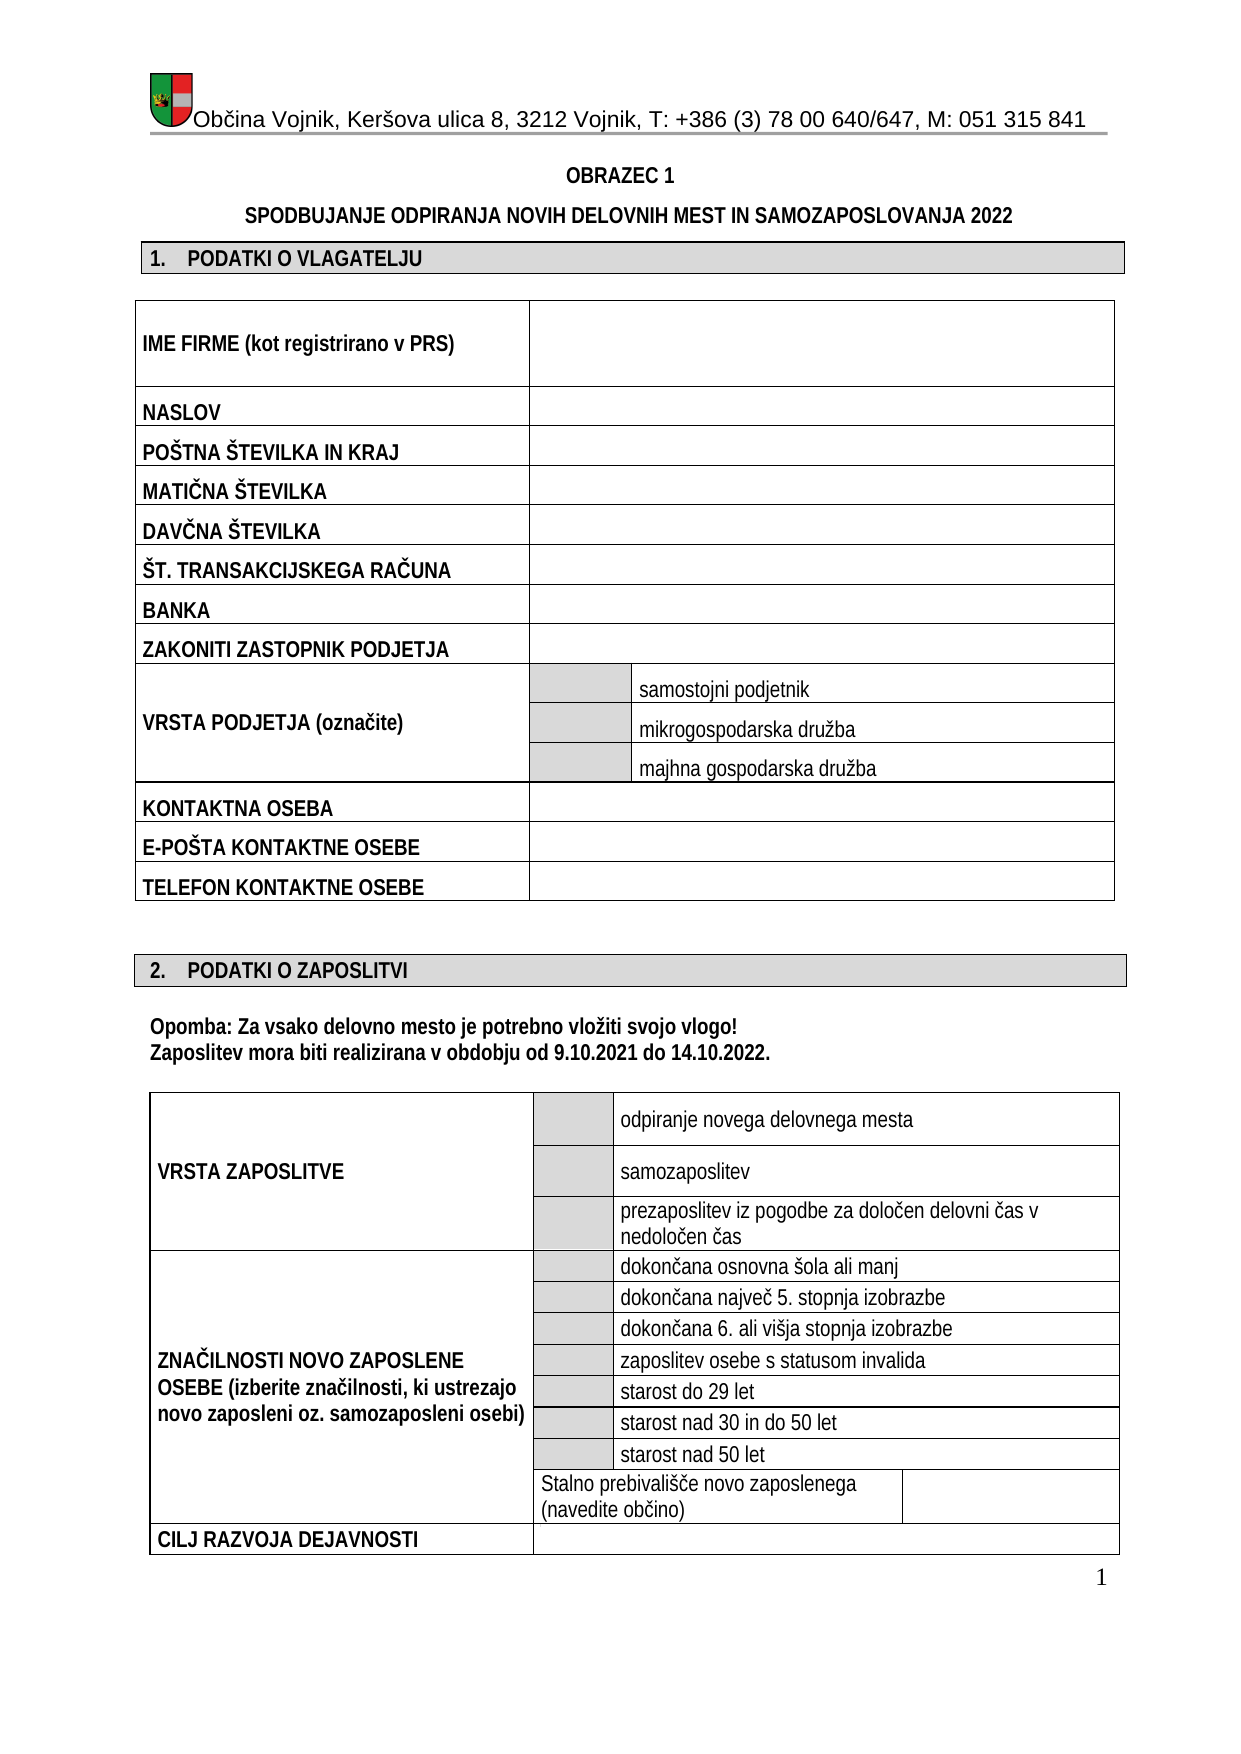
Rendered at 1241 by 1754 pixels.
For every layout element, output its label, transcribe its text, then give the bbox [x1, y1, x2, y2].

table_cell dokončana osnovna šola ali manj [614, 1251, 1119, 1281]
table_cell NASLOV [136, 387, 529, 425]
text OBRAZEC 1 [150, 162, 1107, 189]
table_header odpiranje novega delovnega mesta [614, 1093, 1119, 1145]
table_cell TELEFON KONTAKTNE OSEBE [136, 862, 529, 900]
table_cell samozaposlitev [614, 1146, 1119, 1196]
picture [150, 73, 193, 127]
table_cell MATIČNA ŠTEVILKA [136, 466, 529, 504]
table_header [530, 301, 1114, 386]
table_cell [534, 1524, 1119, 1554]
table_cell starost do 29 let [614, 1376, 1119, 1406]
table_cell ŠT. TRANSAKCIJSKEGA RAČUNA [136, 545, 529, 583]
table_cell [530, 862, 1114, 900]
table_cell [530, 664, 631, 702]
table_header [534, 1093, 613, 1145]
table_cell [534, 1313, 613, 1344]
table_cell [534, 1146, 613, 1196]
table_cell dokončana 6. ali višja stopnja izobrazbe [614, 1313, 1119, 1344]
table_cell [530, 822, 1114, 861]
table_cell [534, 1439, 613, 1469]
table_cell zaposlitev osebe s statusom invalida [614, 1345, 1119, 1375]
table_cell [534, 1376, 613, 1406]
table_header IME FIRME (kot registrirano v PRS) [136, 301, 529, 386]
table_cell BANKA [136, 585, 529, 623]
table_cell ZNAČILNOSTI NOVO ZAPOSLENE OSEBE (izberite značilnosti, ki ustrezajo novo zaposleni oz. samozaposleni osebi) [151, 1251, 533, 1523]
table_cell POŠTNA ŠTEVILKA IN KRAJ [136, 426, 529, 465]
table_cell [530, 426, 1114, 465]
table_cell [534, 1251, 613, 1281]
table_cell [530, 466, 1114, 504]
table_cell ZAKONITI ZASTOPNIK PODJETJA [136, 624, 529, 663]
table_cell [534, 1408, 613, 1438]
table_header VRSTA ZAPOSLITVE [151, 1093, 533, 1249]
table_cell samostojni podjetnik [632, 664, 1114, 702]
table_cell DAVČNA ŠTEVILKA [136, 505, 529, 544]
table_cell [530, 783, 1114, 821]
table_cell mikrogospodarska družba [632, 703, 1114, 742]
table_cell [530, 387, 1114, 425]
table_cell starost nad 50 let [614, 1439, 1119, 1469]
table_cell Stalno prebivališče novo zaposlenega (navedite občino) [534, 1470, 902, 1523]
table_cell [534, 1282, 613, 1312]
text Zaposlitev mora biti realizirana v obdobju od 9.10.2021 do 14.10.2022. [150, 1039, 1107, 1066]
table_cell [530, 505, 1114, 544]
table_cell [530, 624, 1114, 663]
table_cell [530, 703, 631, 742]
table_cell majhna gospodarska družba [632, 743, 1114, 781]
table_cell [534, 1197, 613, 1249]
table_cell prezaposlitev iz pogodbe za določen delovni čas v nedoločen čas [614, 1197, 1119, 1249]
table_cell E-POŠTA KONTAKTNE OSEBE [136, 822, 529, 861]
list PODATKI O ZAPOSLITVI [135, 955, 1126, 986]
table_cell [534, 1345, 613, 1375]
table_cell [903, 1470, 1119, 1523]
table_cell [530, 545, 1114, 583]
subtitle PODATKI O VLAGATELJU [142, 243, 1124, 273]
text SPODBUJANJE ODPIRANJA NOVIH DELOVNIH MEST IN SAMOZAPOSLOVANJA 2022 [150, 202, 1107, 228]
table_cell dokončana največ 5. stopnja izobrazbe [614, 1282, 1119, 1312]
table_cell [151, 1524, 533, 1554]
table_cell [530, 743, 631, 781]
table_cell [530, 585, 1114, 623]
table_cell KONTAKTNA OSEBA [136, 783, 529, 821]
table_cell starost nad 30 in do 50 let [614, 1408, 1119, 1438]
text Opomba: Za vsako delovno mesto je potrebno vložiti svojo vlogo! [150, 1013, 1107, 1039]
table_cell VRSTA PODJETJA (označite) [136, 664, 529, 781]
